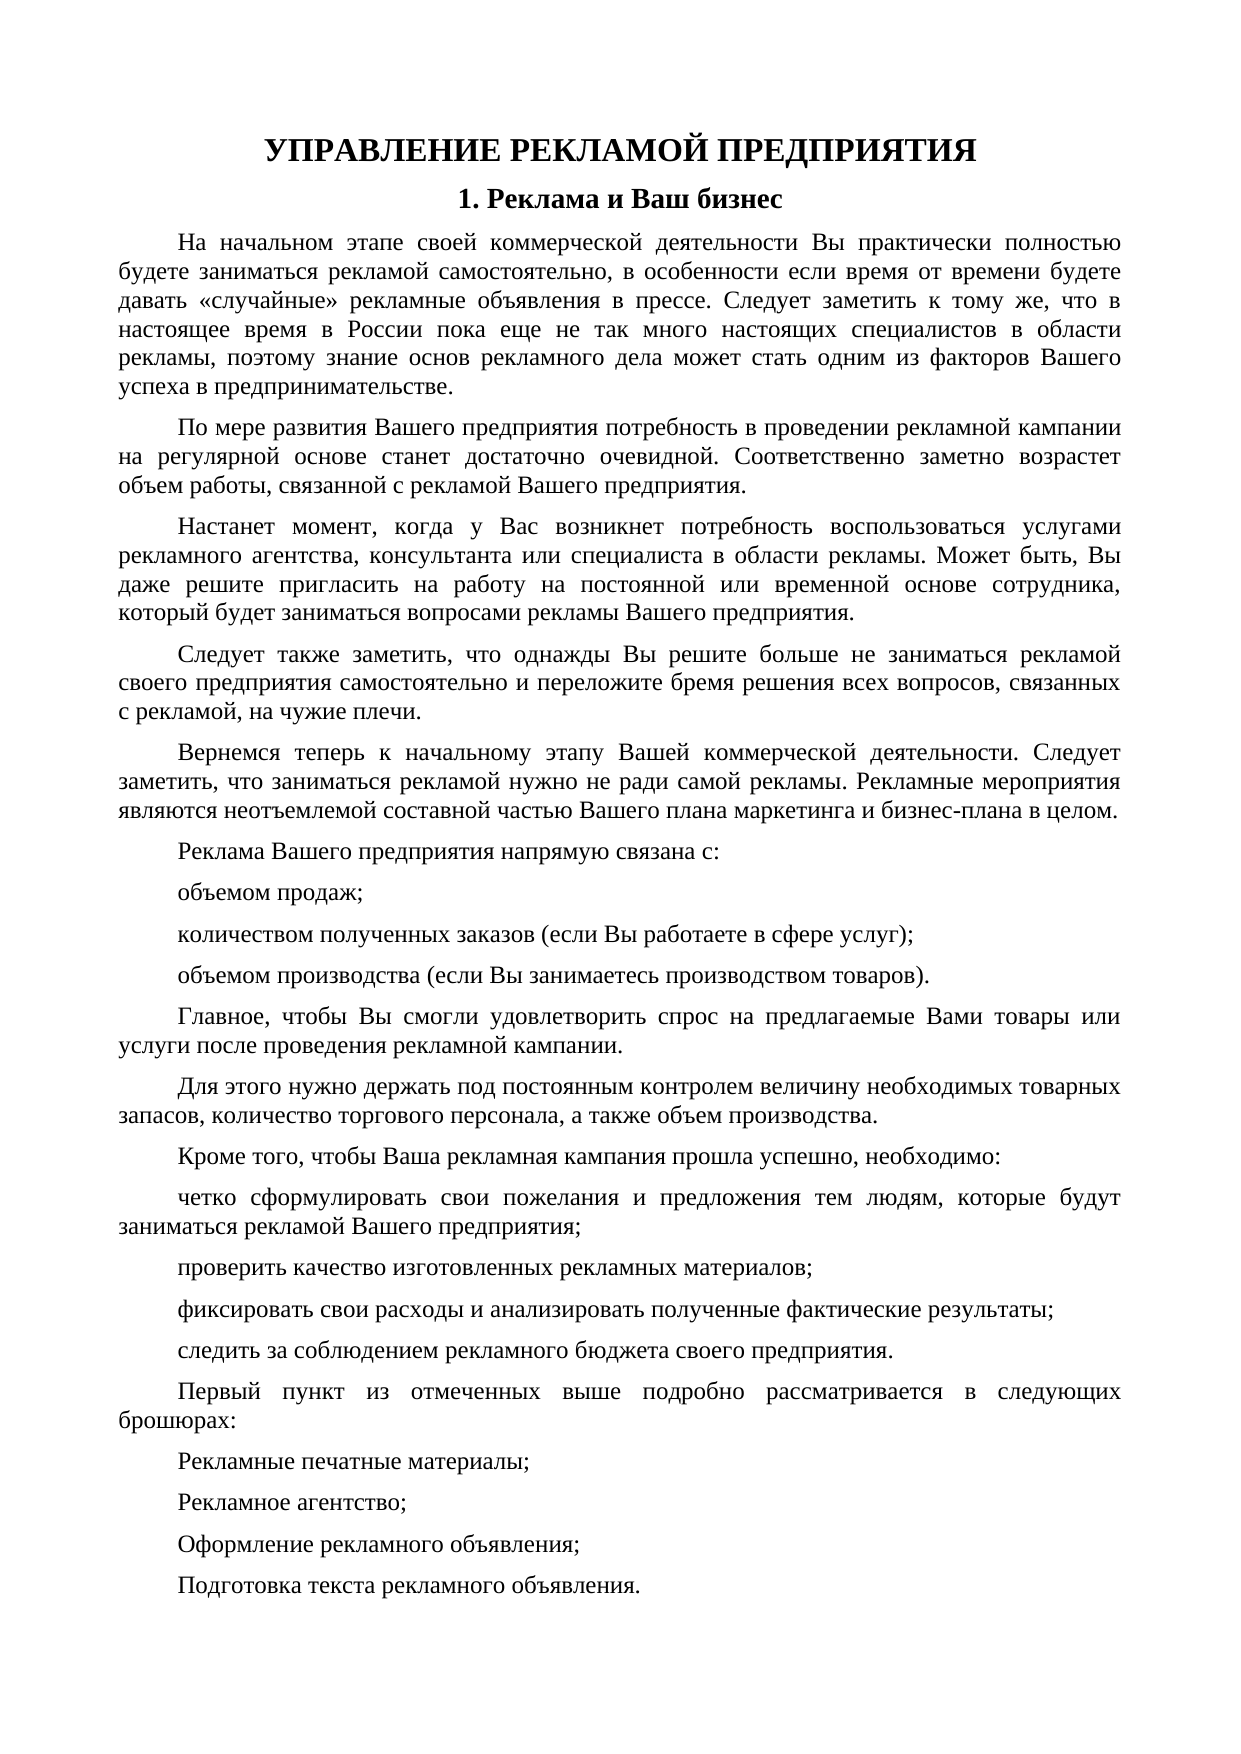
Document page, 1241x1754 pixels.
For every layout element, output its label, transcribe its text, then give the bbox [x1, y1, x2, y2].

text Первый пункт из отмеченных выше подробно рассматривается в следующих брошюрах: [118, 1376, 1122, 1434]
text На начальном этапе своей коммерческой деятельности Вы практически полностью будете заниматься рекламой самостоятельно, в особенности если время от времени будете давать «случайные» рекламные объявления в прессе. Следует заметить к тому же, что в настоящее время в России пока еще не так много настоящих специалистов в области рекламы, поэтому знание основ рекламного дела может стать одним из факторов Вашего успеха в предпринимательстве. [118, 227, 1122, 400]
text фиксировать свои расходы и анализировать полученные фактические результаты; [118, 1294, 1122, 1322]
text проверить качество изготовленных рекламных материалов; [118, 1252, 1122, 1281]
text 1. Реклама и Ваш бизнес [118, 181, 1122, 215]
text Главное, чтобы Вы смогли удовлетворить спрос на предлагаемые Вами товары или услуги после проведения рекламной кампании. [118, 1001, 1122, 1059]
text Рекламные печатные материалы; [118, 1446, 1122, 1475]
text УПРАВЛЕНИЕ РЕКЛАМОЙ ПРЕДПРИЯТИЯ [118, 131, 1122, 169]
text количеством полученных заказов (если Вы работаете в сфере услуг); [118, 919, 1122, 947]
text Кроме того, чтобы Ваша рекламная кампания прошла успешно, необходимо: [118, 1141, 1122, 1170]
text Оформление рекламного объявления; [118, 1529, 1122, 1557]
text Подготовка текста рекламного объявления. [118, 1570, 1122, 1599]
text объемом производства (если Вы занимаетесь производством товаров). [118, 960, 1122, 989]
text объемом продаж; [118, 877, 1122, 906]
text Вернемся теперь к начальному этапу Вашей коммерческой деятельности. Следует заметить, что заниматься рекламой нужно не ради самой рекламы. Рекламные мероприятия являются неотъемлемой составной частью Вашего плана маркетинга и бизнес-плана в целом. [118, 737, 1122, 824]
text Следует также заметить, что однажды Вы решите больше не заниматься рекламой своего предприятия самостоятельно и переложите бремя решения всех вопросов, связанных с рекламой, на чужие плечи. [118, 639, 1122, 725]
text четко сформулировать свои пожелания и предложения тем людям, которые будут заниматься рекламой Вашего предприятия; [118, 1182, 1122, 1240]
text Настанет момент, когда у Вас возникнет потребность воспользоваться услугами рекламного агентства, консультанта или специалиста в области рекламы. Может быть, Вы даже решите пригласить на работу на постоянной или временной основе сотрудника, который будет заниматься вопросами рекламы Вашего предприятия. [118, 511, 1122, 626]
text Рекламное агентство; [118, 1487, 1122, 1516]
text По мере развития Вашего предприятия потребность в проведении рекламной кампании на регулярной основе станет достаточно очевидной. Соответственно заметно возрастет объем работы, связанной с рекламой Вашего предприятия. [118, 412, 1122, 499]
text Реклама Вашего предприятия напрямую связана с: [118, 836, 1122, 865]
text Для этого нужно держать под постоянным контролем величину необходимых товарных запасов, количество торгового персонала, а также объем производства. [118, 1071, 1122, 1129]
text следить за соблюдением рекламного бюджета своего предприятия. [118, 1335, 1122, 1364]
